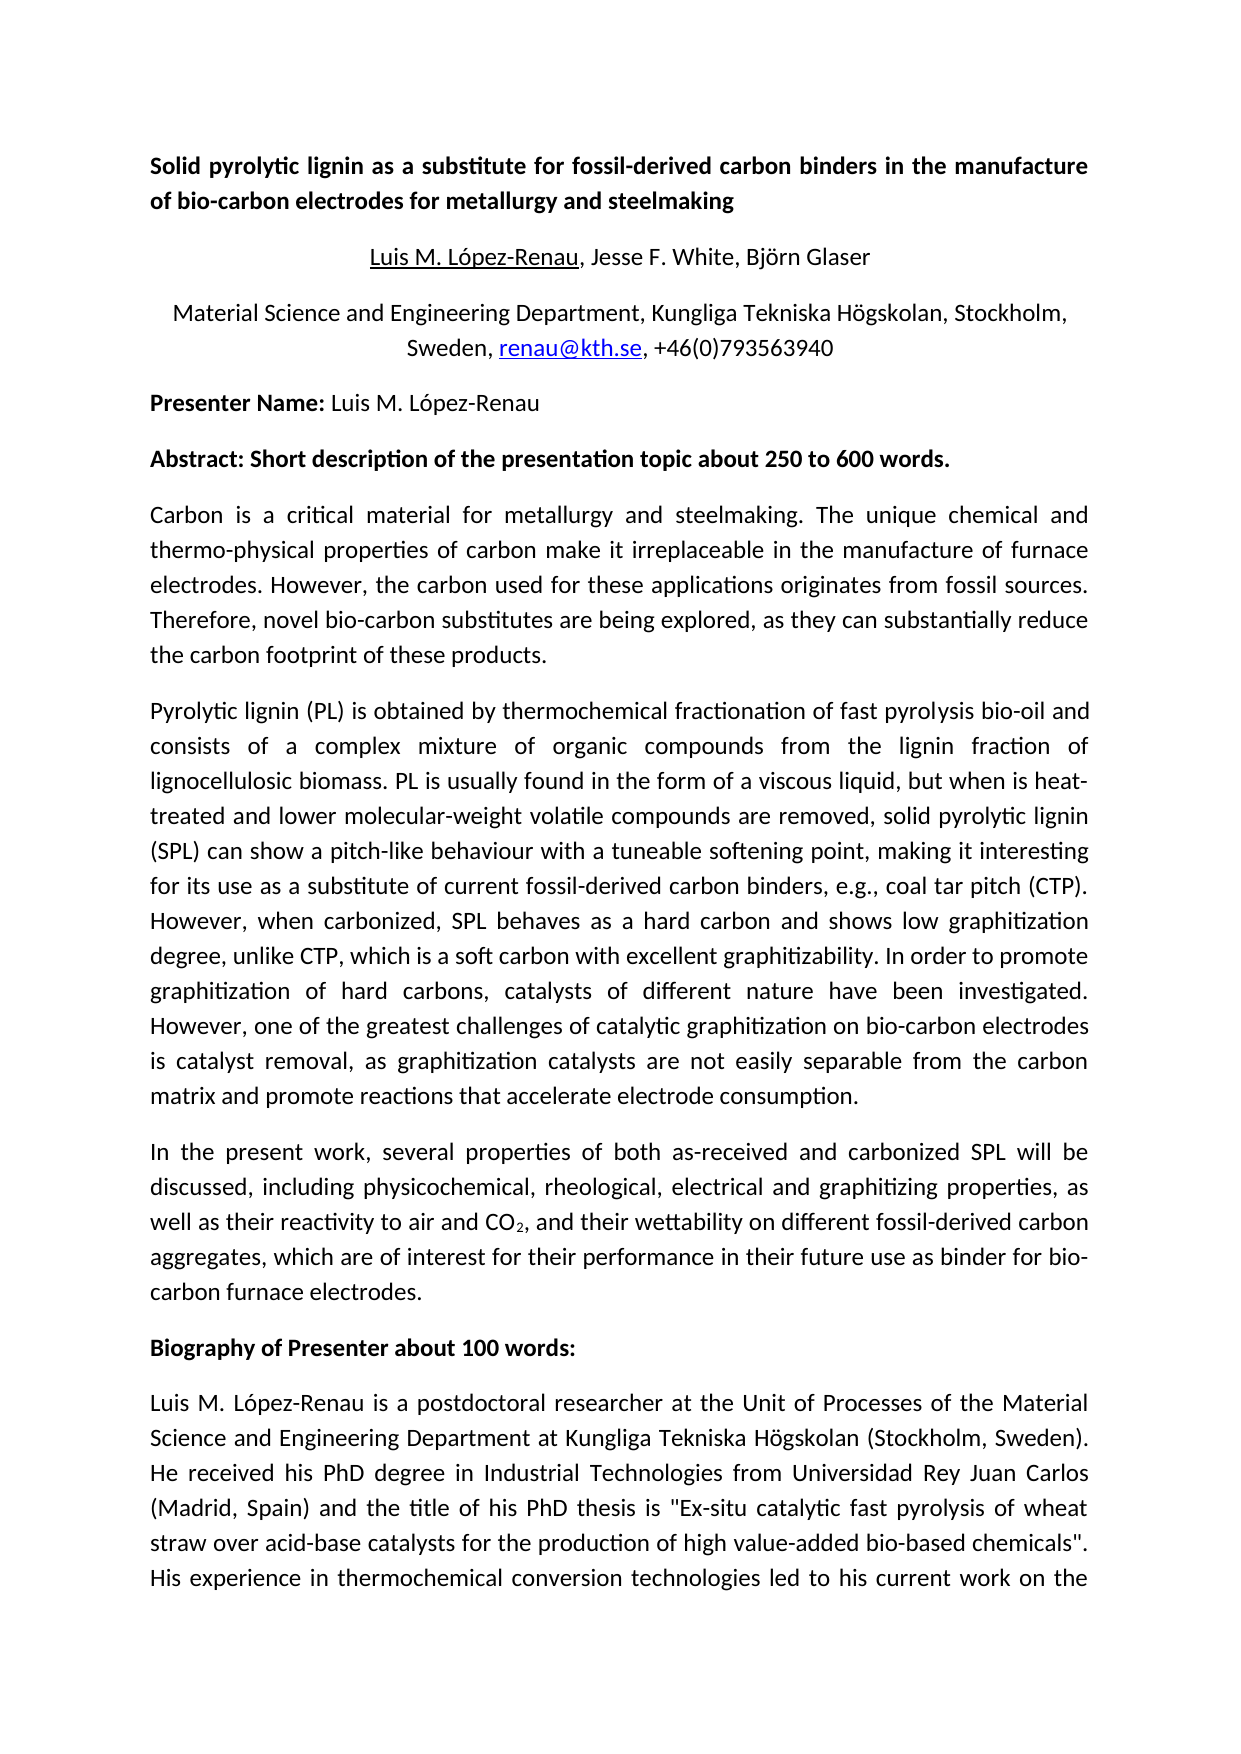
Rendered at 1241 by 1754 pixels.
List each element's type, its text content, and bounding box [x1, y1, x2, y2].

text Luis M. López-Renau, Jesse F. White, Björn Glaser [150, 241, 1090, 271]
text In the present work, several properties of both as-received and carbonized SPL will be discussed, including physicochemical, rheological, electrical and graphitizing properties, as well as their reactivity to air and CO2, and their wettability on different fossil-derived carbon aggregates, which are of interest for their performance in their future use as binder for bio-carbon furnace electrodes. [150, 1136, 1090, 1306]
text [150, 1387, 1090, 1593]
text Carbon is a critical material for metallurgy and steelmaking. The unique chemical and thermo-physical properties of carbon make it irreplaceable in the manufacture of furnace electrodes. However, the carbon used for these applications originates from fossil sources. Therefore, novel bio-carbon substitutes are being explored, as they can substantially reduce the carbon footprint of these products. [150, 499, 1090, 670]
text Material Science and Engineering Department, Kungliga Tekniska Högskolan, Stockholm, Sweden, renau@kth.se, +46(0)793563940 [150, 297, 1090, 362]
text Biography of Presenter about 100 words: [150, 1332, 1090, 1362]
text Solid pyrolytic lignin as a substitute for fossil-derived carbon binders in the manufacture of bio-carbon electrodes for metallurgy and steelmaking [150, 150, 1090, 216]
text Abstract: Short description of the presentation topic about 250 to 600 words. [150, 443, 1090, 474]
text Pyrolytic lignin (PL) is obtained by thermochemical fractionation of fast pyrolysis bio-oil and consists of a complex mixture of organic compounds from the lignin fraction of lignocellulosic biomass. PL is usually found in the form of a viscous liquid, but when is heat-treated and lower molecular-weight volatile compounds are removed, solid pyrolytic lignin (SPL) can show a pitch-like behaviour with a tuneable softening point, making it interesting for its use as a substitute of current fossil-derived carbon binders, e.g., coal tar pitch (CTP). However, when carbonized, SPL behaves as a hard carbon and shows low graphitization degree, unlike CTP, which is a soft carbon with excellent graphitizability. In order to promote graphitization of hard carbons, catalysts of different nature have been investigated. However, one of the greatest challenges of catalytic graphitization on bio-carbon electrodes is catalyst removal, as graphitization catalysts are not easily separable from the carbon matrix and promote reactions that accelerate electrode consumption. [150, 695, 1090, 1111]
text Presenter Name: Luis M. López-Renau [150, 387, 1090, 418]
